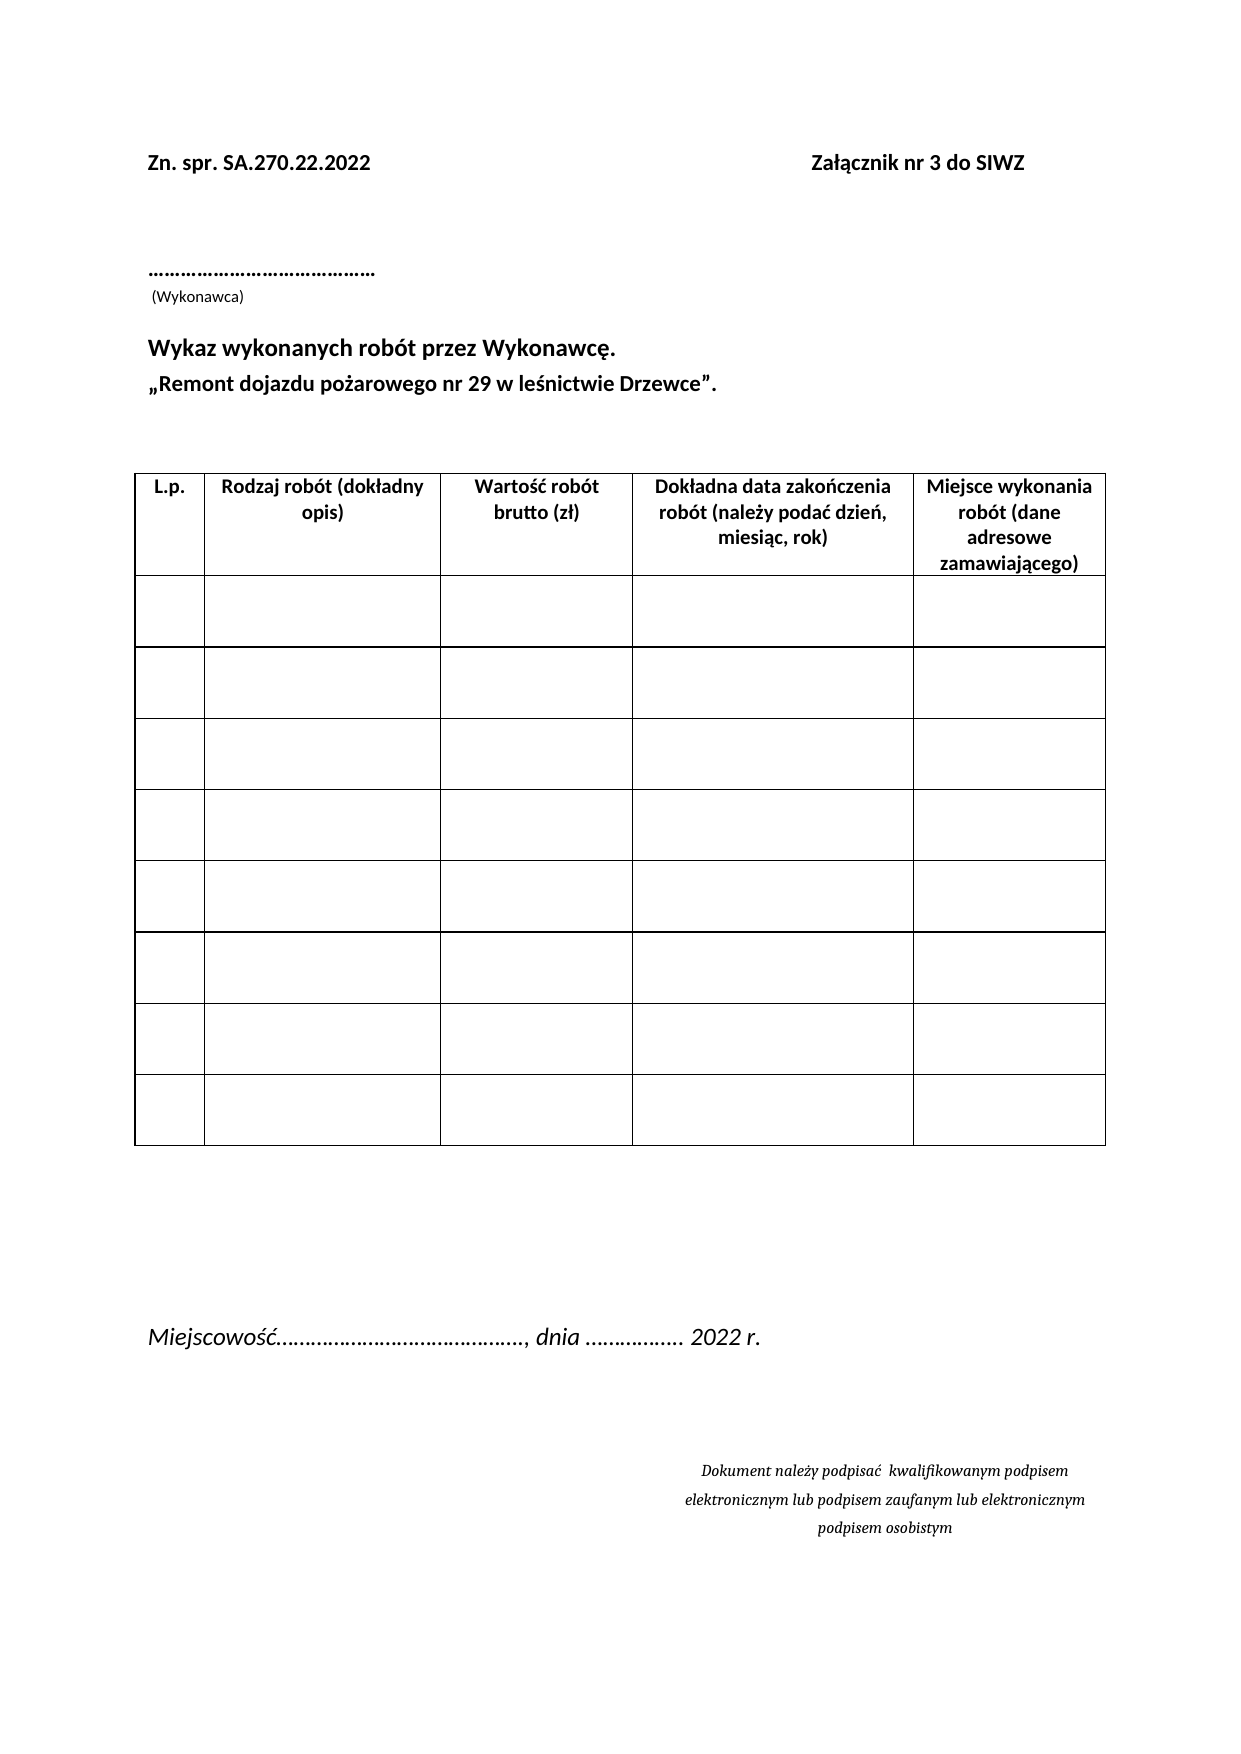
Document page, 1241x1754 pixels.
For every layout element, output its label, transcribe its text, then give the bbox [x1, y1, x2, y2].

table_cell [205, 719, 440, 789]
table_cell [633, 933, 913, 1003]
text „Remont dojazdu pożarowego nr 29 w leśnictwie Drzewce”. [148, 367, 1093, 398]
table_cell [914, 576, 1105, 646]
text Wykaz wykonanych robót przez Wykonawcę. [148, 332, 1093, 363]
table_cell [914, 790, 1105, 860]
table_cell [441, 933, 632, 1003]
table_cell [633, 648, 913, 718]
table_cell [205, 1075, 440, 1145]
table_header Dokładna data zakończenia robót (należy podać dzień, miesiąc, rok) [633, 474, 913, 575]
table_header Miejsce wykonania robót (dane adresowe zamawiającego) [914, 474, 1105, 575]
table_cell [136, 1075, 204, 1145]
table_header L.p. [136, 474, 204, 575]
table_cell [205, 1004, 440, 1074]
table_cell [914, 933, 1105, 1003]
table_cell [205, 576, 440, 646]
table_cell [136, 576, 204, 646]
table_cell [441, 1004, 632, 1074]
table_cell [633, 719, 913, 789]
table_cell [633, 861, 913, 931]
table_cell [633, 576, 913, 646]
table_cell [205, 790, 440, 860]
table_cell [914, 719, 1105, 789]
table_cell [441, 790, 632, 860]
table_cell [441, 861, 632, 931]
text Dokument należy podpisać kwalifikowanym podpisem elektronicznym lub podpisem zaufanym lub elektronicznym podpisem osobistym [679, 1461, 1093, 1538]
table_cell [136, 719, 204, 789]
table_cell [136, 1004, 204, 1074]
table_cell [205, 648, 440, 718]
text (Wykonawca) [148, 286, 1093, 306]
text Zn. spr. SA.270.22.2022 Załącznik nr 3 do SIWZ [148, 148, 1093, 176]
table_cell [441, 719, 632, 789]
table_cell [914, 1004, 1105, 1074]
text Miejscowość……………………………………., dnia …………….. 2022 r. [148, 1321, 1093, 1352]
table_cell [136, 648, 204, 718]
table_cell [914, 648, 1105, 718]
table_cell [633, 1075, 913, 1145]
table_cell [633, 1004, 913, 1074]
table_cell [914, 1075, 1105, 1145]
text …………………………………… [148, 254, 1093, 282]
table_cell [441, 576, 632, 646]
table_cell [136, 933, 204, 1003]
table_cell [136, 861, 204, 931]
table_cell [205, 861, 440, 931]
table_cell [441, 1075, 632, 1145]
table_cell [633, 790, 913, 860]
table_header Wartość robót brutto (zł) [441, 474, 632, 575]
table_cell [136, 790, 204, 860]
table_cell [441, 648, 632, 718]
table_header Rodzaj robót (dokładny opis) [205, 474, 440, 575]
table_cell [205, 933, 440, 1003]
table_cell [914, 861, 1105, 931]
